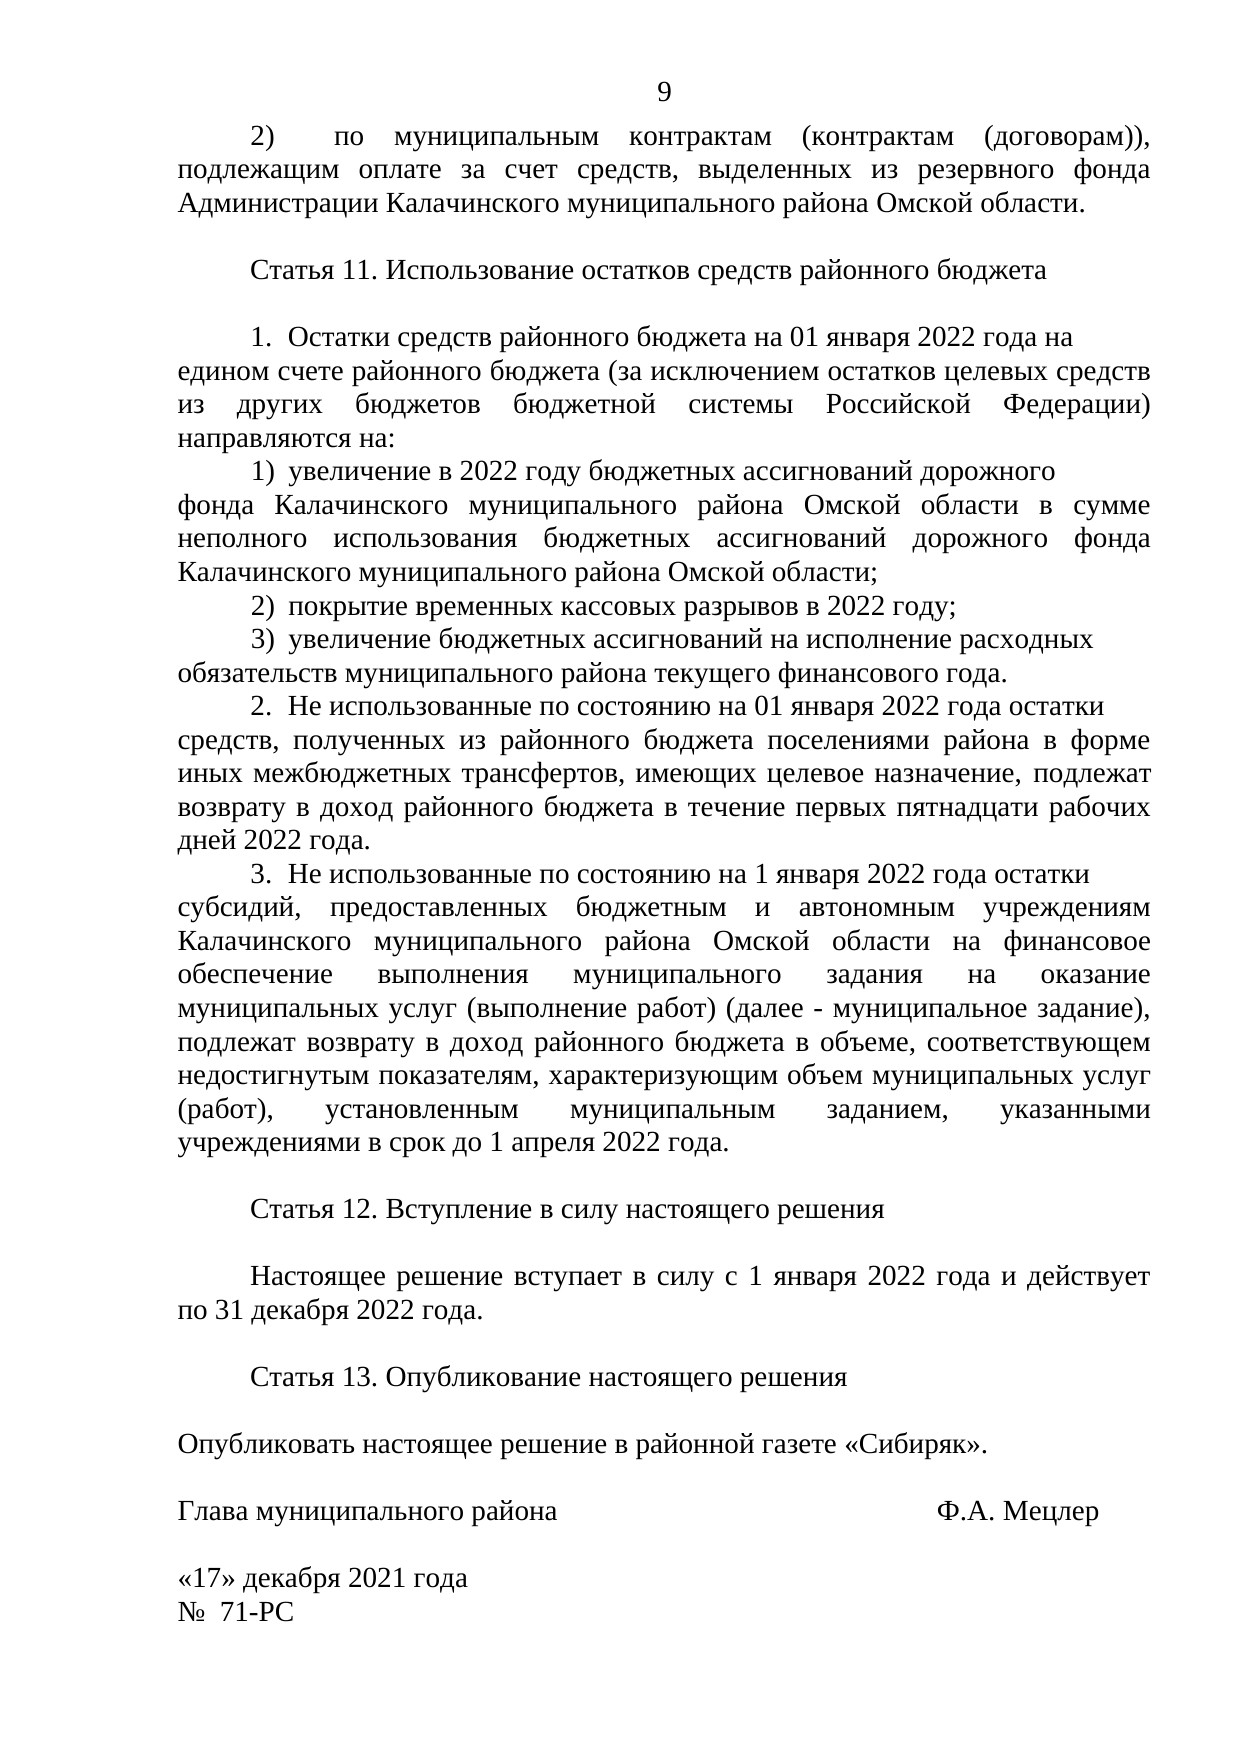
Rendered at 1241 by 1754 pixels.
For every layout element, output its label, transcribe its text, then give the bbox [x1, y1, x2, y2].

text Статья 11. Использование остатков средств районного бюджета [177, 252, 1152, 286]
list покрытие временных кассовых разрывов в 2022 году; [251, 588, 1152, 621]
text 2) по муниципальным контрактам (контрактам (договорам)), подлежащим оплате за счет средств, выделенных из резервного фонда Администрации Калачинского муниципального района Омской области. [177, 118, 1152, 219]
text № 71-РС [177, 1594, 1152, 1627]
list Не использованные по состоянию на 1 января 2022 года остатки [250, 856, 1152, 889]
text Опубликовать настоящее решение в районной газете «Сибиряк». [177, 1426, 1152, 1460]
text едином счете районного бюджета (за исключением остатков целевых средств из других бюджетов бюджетной системы Российской Федерации) направляются на: [177, 353, 1152, 453]
text средств, полученных из районного бюджета поселениями района в форме иных межбюджетных трансфертов, имеющих целевое назначение, подлежат возврату в доход районного бюджета в течение первых пятнадцати рабочих дней 2022 года. [177, 722, 1152, 856]
text Статья 13. Опубликование настоящего решения [177, 1359, 1152, 1393]
text субсидий, предоставленных бюджетным и автономным учреждениям Калачинского муниципального района Омской области на финансовое обеспечение выполнения муниципального задания на оказание муниципальных услуг (выполнение работ) (далее - муниципальное задание), подлежат возврату в доход районного бюджета в объеме, соответствующем недостигнутым показателям, характеризующим объем муниципальных услуг (работ), установленным муниципальным заданием, указанными учреждениями в срок до 1 апреля 2022 года. [177, 889, 1152, 1158]
list увеличение в 2022 году бюджетных ассигнований дорожного [251, 453, 1152, 487]
text Статья 12. Вступление в силу настоящего решения [177, 1191, 1152, 1225]
list Не использованные по состоянию на 01 января 2022 года остатки [250, 688, 1152, 722]
list Остатки средств районного бюджета на 01 января 2022 года на [250, 319, 1152, 353]
text Глава муниципального района Ф.А. Мецлер [177, 1493, 1152, 1527]
text фонда Калачинского муниципального района Омской области в сумме неполного использования бюджетных ассигнований дорожного фонда Калачинского муниципального района Омской области; [177, 487, 1152, 588]
text Настоящее решение вступает в силу с 1 января 2022 года и действует по 31 декабря 2022 года. [177, 1258, 1152, 1326]
text «17» декабря 2021 года [177, 1560, 1152, 1594]
list увеличение бюджетных ассигнований на исполнение расходных [251, 621, 1152, 655]
text обязательств муниципального района текущего финансового года. [177, 655, 1152, 688]
